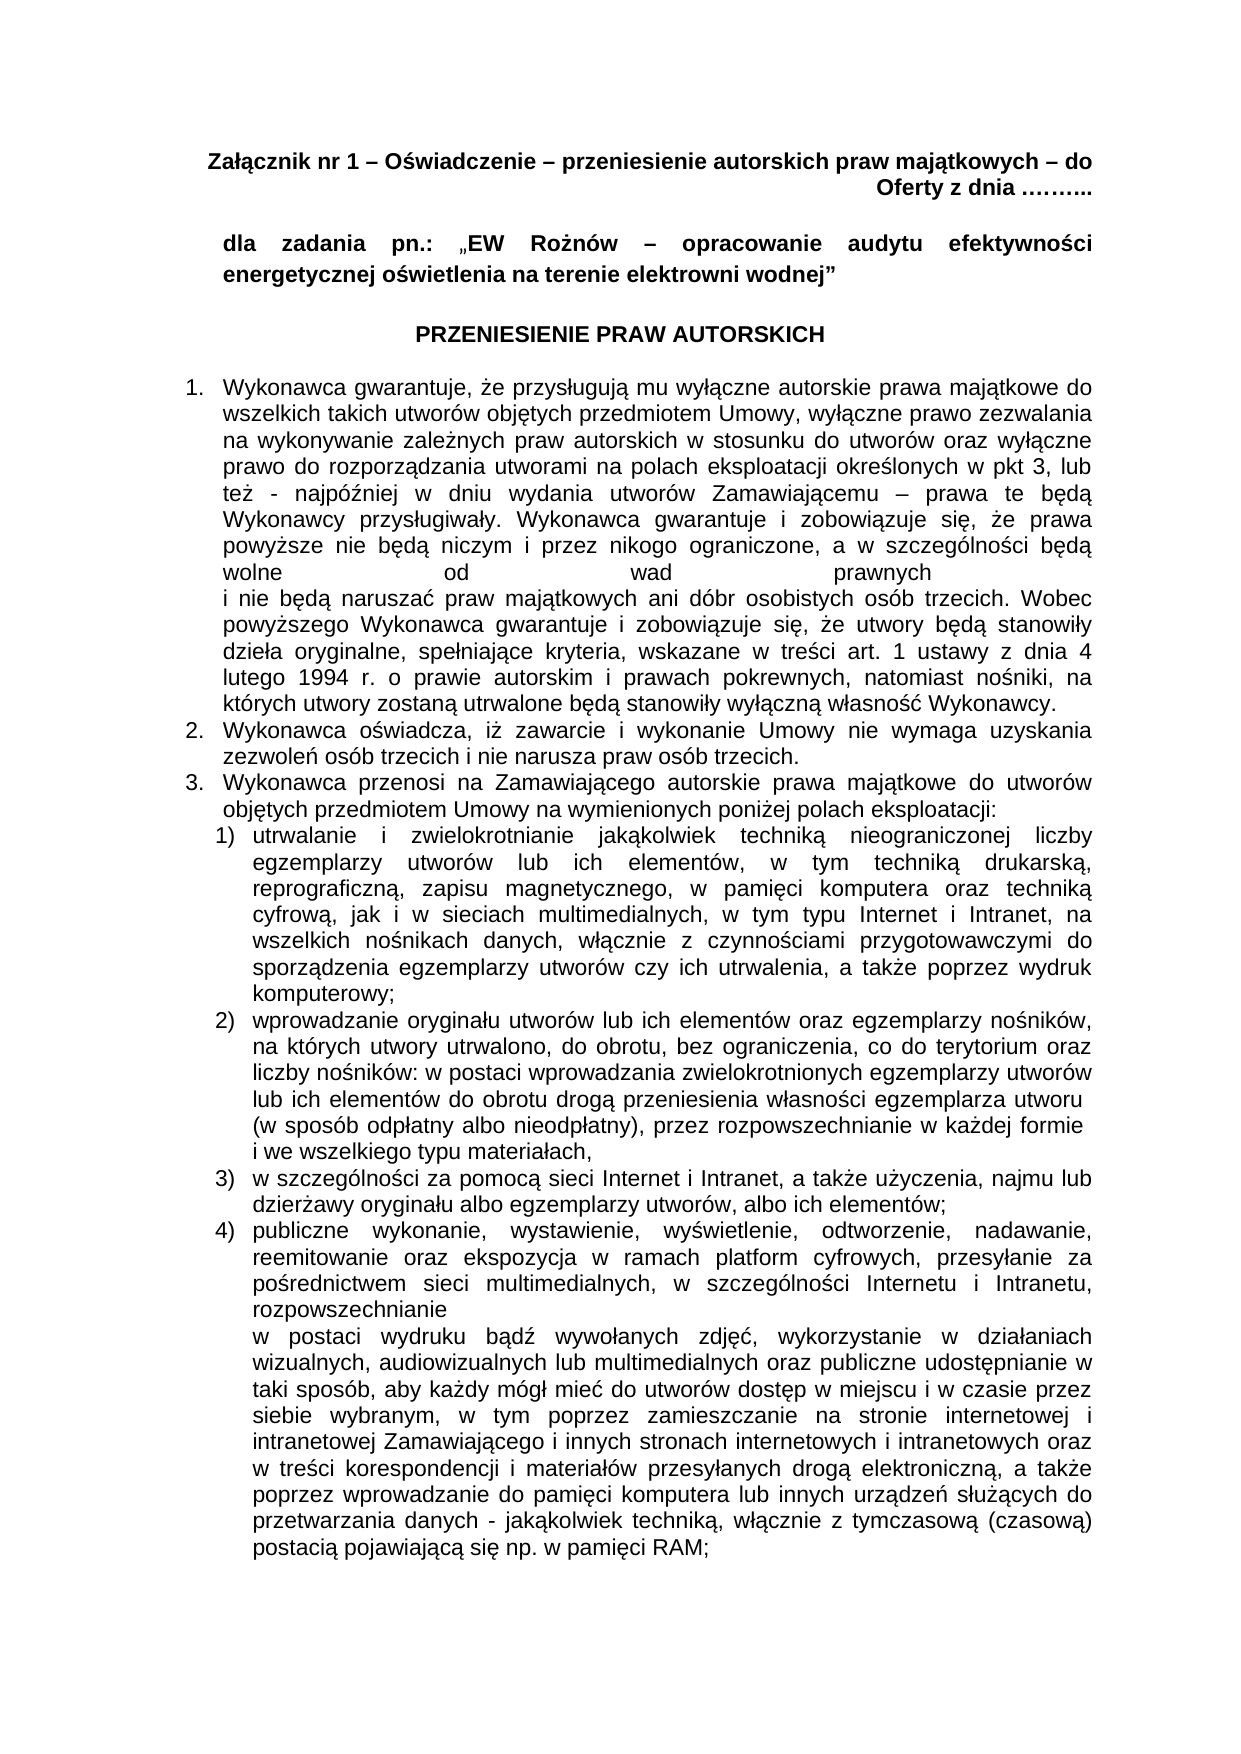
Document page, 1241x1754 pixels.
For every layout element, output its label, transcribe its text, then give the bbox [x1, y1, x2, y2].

list wprowadzanie oryginału utworów lub ich elementów oraz egzemplarzy nośników, na których utwory utrwalono, do obrotu, bez ograniczenia, co do terytorium oraz liczby nośników: w postaci wprowadzania zwielokrotnionych egzemplarzy utworów lub ich elementów do obrotu drogą przeniesienia własności egzemplarza utworu (w sposób odpłatny albo nieodpłatny), przez rozpowszechnianie w każdej formie i we wszelkiego typu materiałach, [215, 1007, 1093, 1165]
text Załącznik nr 1 – Oświadczenie – przeniesienie autorskich praw majątkowych – do Oferty z dnia .……... [148, 148, 1093, 200]
list Wykonawca przenosi na Zamawiającego autorskie prawa majątkowe do utworów objętych przedmiotem Umowy na wymienionych poniżej polach eksploatacji: [185, 769, 1093, 822]
list w szczególności za pomocą sieci Internet i Intranet, a także użyczenia, najmu lub dzierżawy oryginału albo egzemplarzy utworów, albo ich elementów; [215, 1165, 1093, 1217]
list Wykonawca gwarantuje, że przysługują mu wyłączne autorskie prawa majątkowe do wszelkich takich utworów objętych przedmiotem Umowy, wyłączne prawo zezwalania na wykonywanie zależnych praw autorskich w stosunku do utworów oraz wyłączne prawo do rozporządzania utworami na polach eksploatacji określonych w pkt 3, lub też - najpóźniej w dniu wydania utworów Zamawiającemu – prawa te będą Wykonawcy przysługiwały. Wykonawca gwarantuje i zobowiązuje się, że prawa powyższe nie będą niczym i przez nikogo ograniczone, a w szczególności będą wolne od wad prawnych i nie będą naruszać praw majątkowych ani dóbr osobistych osób trzecich. Wobec powyższego Wykonawca gwarantuje i zobowiązuje się, że utwory będą stanowiły dzieła oryginalne, spełniające kryteria, wskazane w treści art. 1 ustawy z dnia 4 lutego 1994 r. o prawie autorskim i prawach pokrewnych, natomiast nośniki, na których utwory zostaną utrwalone będą stanowiły wyłączną własność Wykonawcy. [185, 374, 1093, 717]
list dla zadania pn.: „EW Rożnów – opracowanie audytu efektywności energetycznej oświetlenia na terenie elektrowni wodnej” [223, 229, 1093, 287]
text PRZENIESIENIE PRAW AUTORSKICH [148, 321, 1093, 348]
list utrwalanie i zwielokrotnianie jakąkolwiek techniką nieograniczonej liczby egzemplarzy utworów lub ich elementów, w tym techniką drukarską, reprograficzną, zapisu magnetycznego, w pamięci komputera oraz techniką cyfrową, jak i w sieciach multimedialnych, w tym typu Internet i Intranet, na wszelkich nośnikach danych, włącznie z czynnościami przygotowawczymi do sporządzenia egzemplarzy utworów czy ich utrwalenia, a także poprzez wydruk komputerowy; [215, 822, 1093, 1007]
list publiczne wykonanie, wystawienie, wyświetlenie, odtworzenie, nadawanie, reemitowanie oraz ekspozycja w ramach platform cyfrowych, przesyłanie za pośrednictwem sieci multimedialnych, w szczególności Internetu i Intranetu, rozpowszechnianie w postaci wydruku bądź wywołanych zdjęć, wykorzystanie w działaniach wizualnych, audiowizualnych lub multimedialnych oraz publiczne udostępnianie w taki sposób, aby każdy mógł mieć do utworów dostęp w miejscu i w czasie przez siebie wybranym, w tym poprzez zamieszczanie na stronie internetowej i intranetowej Zamawiającego i innych stronach internetowych i intranetowych oraz w treści korespondencji i materiałów przesyłanych drogą elektroniczną, a także poprzez wprowadzanie do pamięci komputera lub innych urządzeń służących do przetwarzania danych - jakąkolwiek techniką, włącznie z tymczasową (czasową) postacią pojawiającą się np. w pamięci RAM; [215, 1217, 1093, 1560]
list Wykonawca oświadcza, iż zawarcie i wykonanie Umowy nie wymaga uzyskania zezwoleń osób trzecich i nie narusza praw osób trzecich. [185, 717, 1093, 769]
